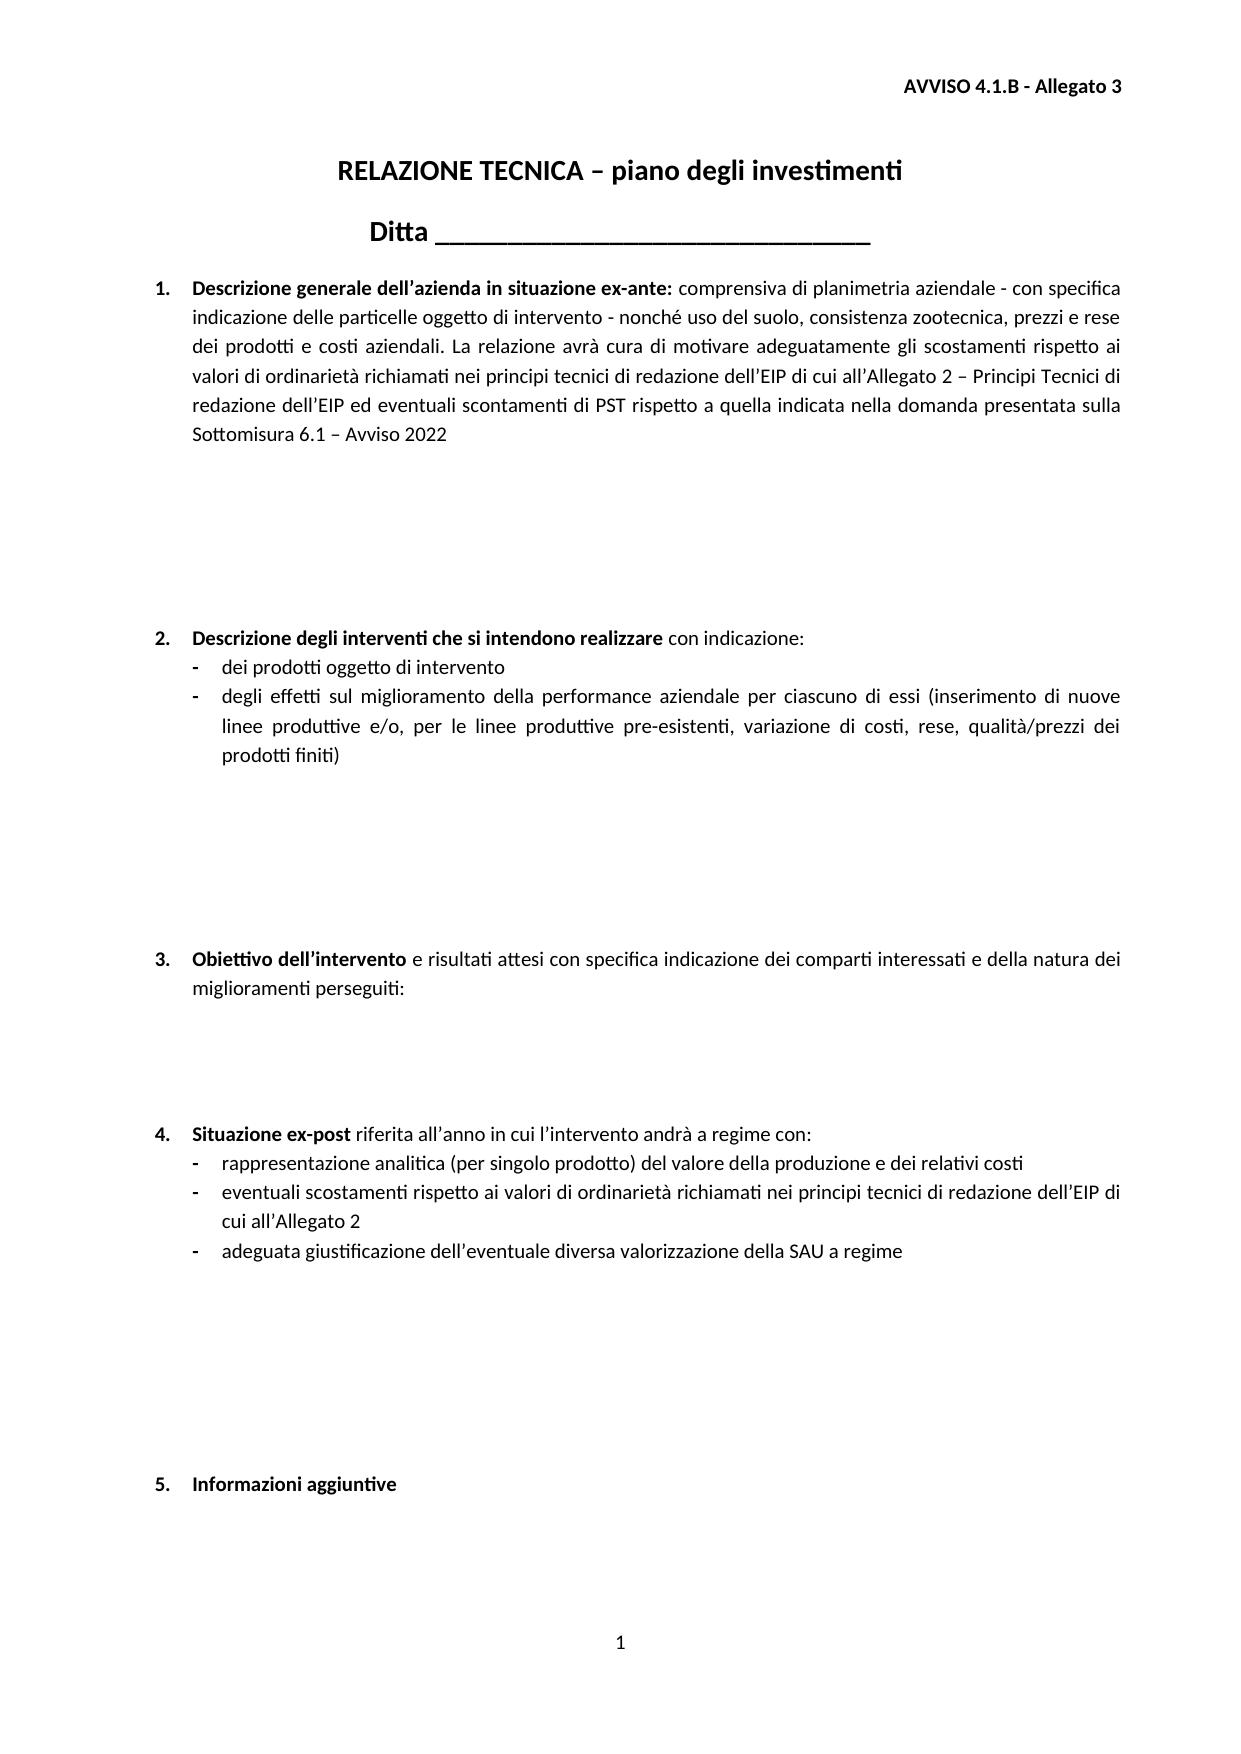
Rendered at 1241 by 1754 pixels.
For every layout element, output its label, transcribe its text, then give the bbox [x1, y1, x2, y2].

list eventuali scostamenti rispetto ai valori di ordinarietà richiamati nei principi tecnici di redazione dell’EIP di cui all’Allegato 2 [192, 1179, 1122, 1234]
text RELAZIONE TECNICA – piano degli investimenti [118, 152, 1122, 187]
list Situazione ex-post riferita all’anno in cui l’intervento andrà a regime con: [154, 1121, 1122, 1147]
list dei prodotti oggetto di intervento [192, 654, 1122, 680]
text Ditta ______________________________ [118, 213, 1122, 249]
list Descrizione generale dell’azienda in situazione ex-ante: comprensiva di planimetria aziendale - con specifica indicazione delle particelle oggetto di intervento - nonché uso del suolo, consistenza zootecnica, prezzi e rese dei prodotti e costi aziendali. La relazione avrà cura di motivare adeguatamente gli scostamenti rispetto ai valori di ordinarietà richiamati nei principi tecnici di redazione dell’EIP di cui all’Allegato 2 – Principi Tecnici di redazione dell’EIP ed eventuali scontamenti di PST rispetto a quella indicata nella domanda presentata sulla Sottomisura 6.1 – Avviso 2022 [154, 275, 1122, 447]
list Informazioni aggiuntive [154, 1471, 1122, 1497]
list Descrizione degli interventi che si intendono realizzare con indicazione: [154, 625, 1122, 651]
list Obiettivo dell’intervento e risultati attesi con specifica indicazione dei comparti interessati e della natura dei miglioramenti perseguiti: [154, 946, 1122, 1001]
list degli effetti sul miglioramento della performance aziendale per ciascuno di essi (inserimento di nuove linee produttive e/o, per le linee produttive pre-esistenti, variazione di costi, rese, qualità/prezzi dei prodotti finiti) [192, 684, 1122, 767]
list adeguata giustificazione dell’eventuale diversa valorizzazione della SAU a regime [192, 1238, 1122, 1263]
list rappresentazione analitica (per singolo prodotto) del valore della produzione e dei relativi costi [192, 1150, 1122, 1176]
